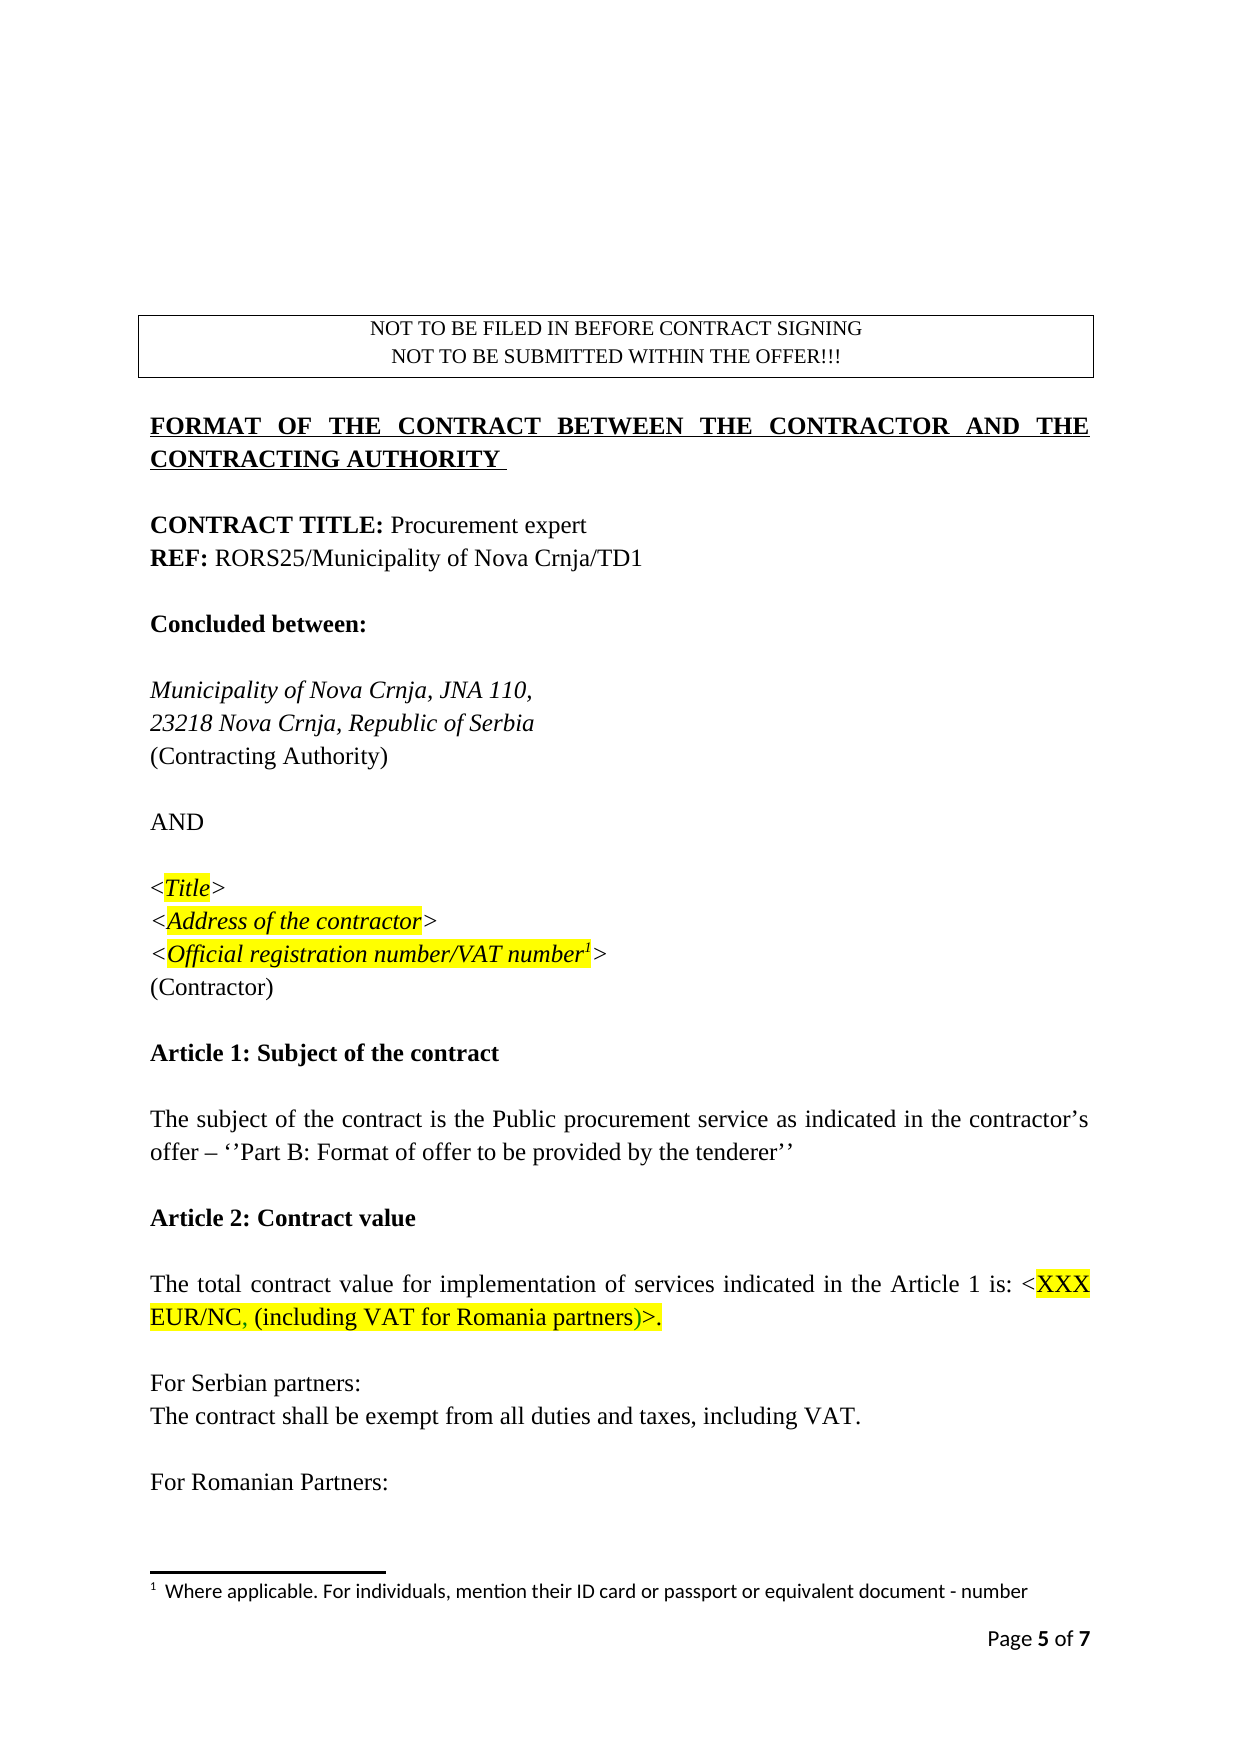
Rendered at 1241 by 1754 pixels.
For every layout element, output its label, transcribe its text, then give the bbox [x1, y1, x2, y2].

text Concluded between: [150, 609, 1090, 638]
text <Address of the contractor> [422, 906, 1090, 935]
text Article 2: Contract value [150, 1203, 1090, 1232]
table_header NOT TO BE FILED IN BEFORE CONTRACT SIGNING NOT TO BE SUBMITTED WITHIN THE OFFER!!! [139, 316, 1093, 377]
text REF: RORS25/Municipality of Nova Crnja/TD1 [150, 543, 1090, 572]
text The contract shall be exempt from all duties and taxes, including VAT. [150, 1401, 1090, 1430]
text Municipality of Nova Crnja, JNA 110, [150, 675, 1090, 704]
text Article 1: Subject of the contract [150, 1038, 1090, 1067]
text For Romanian Partners: [150, 1467, 1090, 1496]
text CONTRACT TITLE: Procurement expert [150, 510, 1090, 539]
text The total contract value for implementation of services indicated in the Article 1 is: <XXX EUR/NC, (including VAT for Romania partners)>. [150, 1269, 1090, 1331]
text The subject of the contract is the Public procurement service as indicated in the contractor’s offer – ‘’Part B: Format of offer to be provided by the tenderer’’ [150, 1104, 1090, 1166]
text AND [150, 807, 1090, 836]
text FORMAT OF THE CONTRACT BETWEEN THE CONTRACTOR AND THE CONTRACTING AUTHORITY [150, 411, 1090, 436]
text FORMAT OF THE CONTRACT BETWEEN THE CONTRACTOR AND THE CONTRACTING AUTHORITY [150, 437, 1090, 473]
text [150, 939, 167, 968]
text (Contractor) [150, 972, 1090, 1001]
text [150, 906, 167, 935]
text <Title> [210, 873, 1090, 902]
text 23218 Nova Crnja, Republic of Serbia [150, 708, 1090, 737]
text (Contracting Authority) [150, 741, 1090, 770]
text For Serbian partners: [150, 1368, 1090, 1397]
text <Official registration number/VAT number> [591, 939, 1090, 968]
